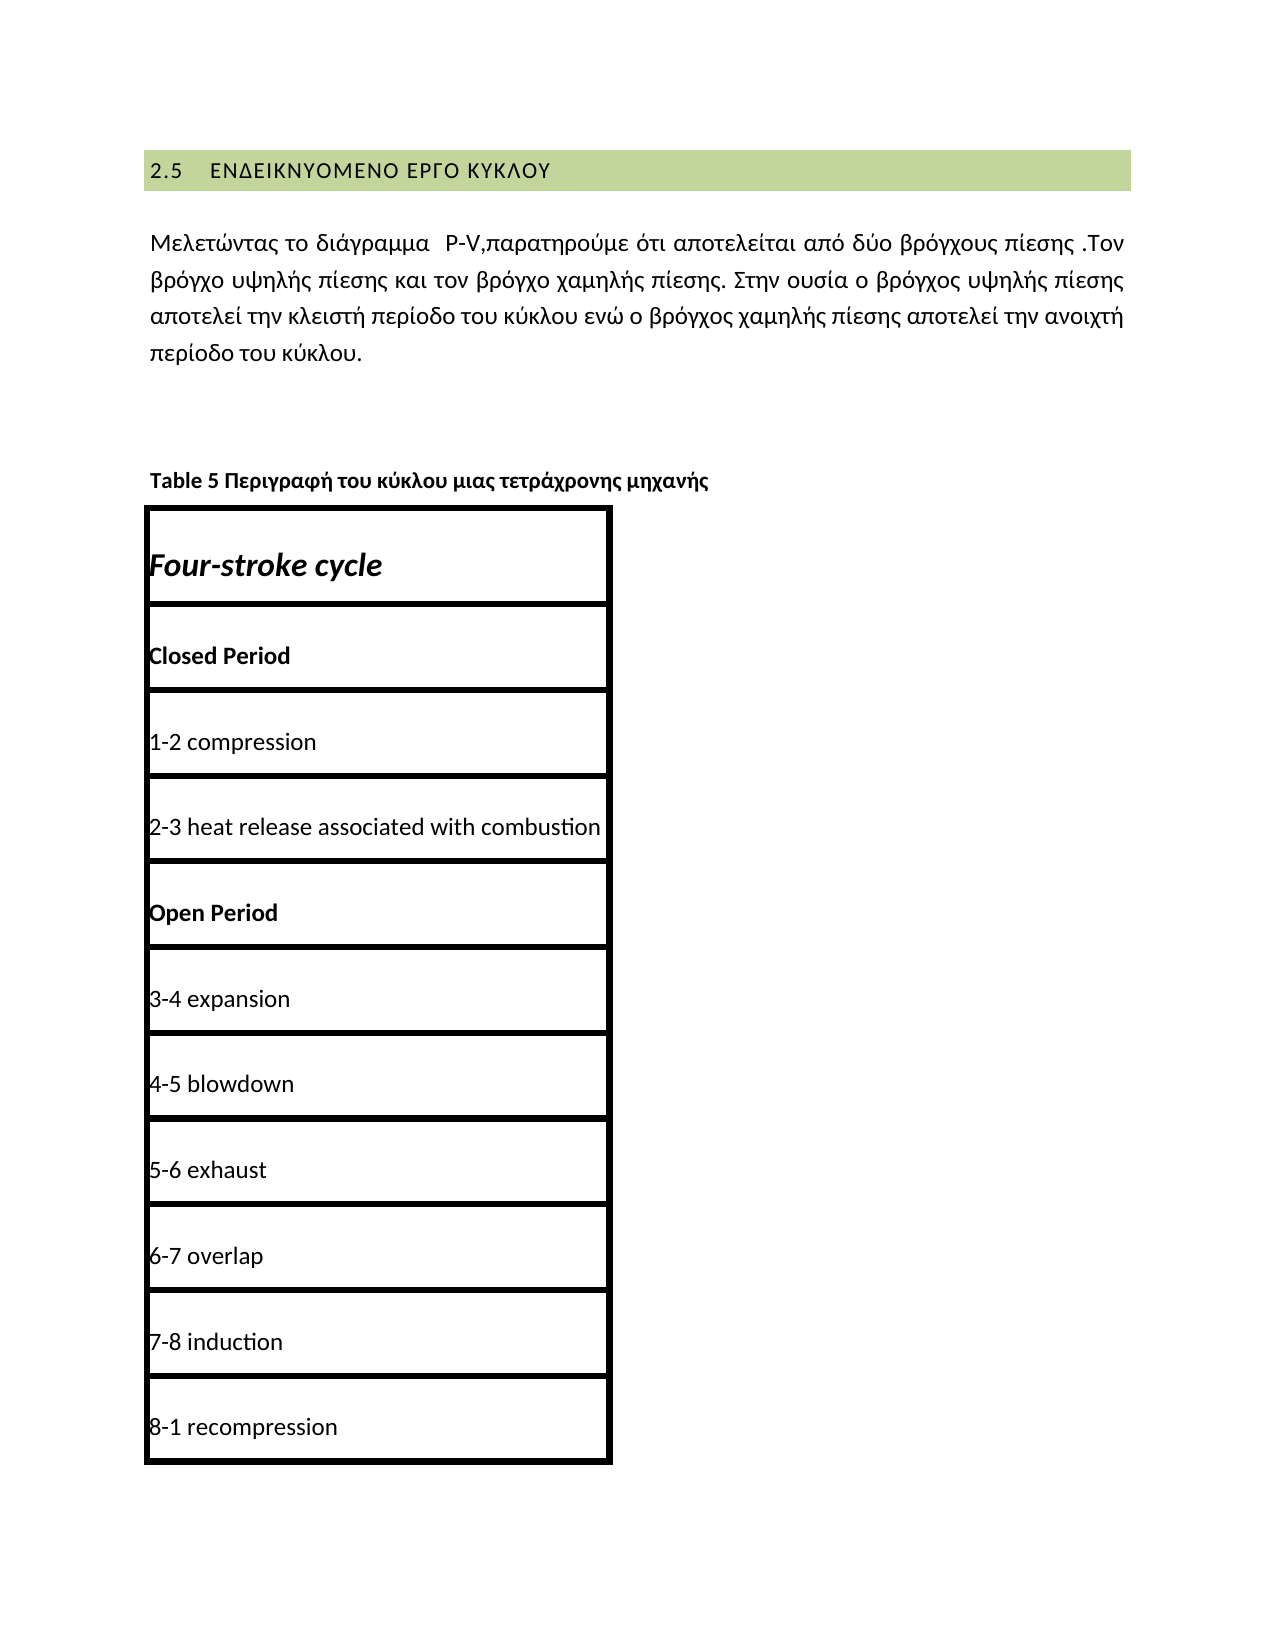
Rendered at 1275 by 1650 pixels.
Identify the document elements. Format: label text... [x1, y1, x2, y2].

table_cell Closed Period [150, 607, 606, 687]
table_cell 8-1 recompression [150, 1379, 606, 1458]
table_header Four-stroke cycle [150, 511, 606, 601]
table_cell 5-6 exhaust [150, 1122, 606, 1201]
text Table 5 Περιγραφή του κύκλου μιας τετράχρονης μηχανής [150, 467, 1125, 494]
table_cell 4-5 blowdown [150, 1036, 606, 1115]
table_cell 3-4 expansion [150, 950, 606, 1029]
subtitle Ενδεικνυόμενο έργο κύκλου [150, 156, 1125, 184]
table_cell Open Period [150, 864, 606, 944]
table_cell 2-3 heat release associated with combustion [150, 779, 606, 858]
text Μελετώντας το διάγραμμα P-V,παρατηρούμε ότι αποτελείται από δύο βρόγχους πίεσης .Τον βρόγχο υψηλής πίεσης και τον βρόγχο χαμηλής πίεσης. Στην ουσία ο βρόγχος υψηλής πίεσης αποτελεί την κλειστή περίοδο του κύκλου ενώ ο βρόγχος χαμηλής πίεσης αποτελεί την ανοιχτή περίοδο του κύκλου. [150, 227, 1125, 367]
table_cell 6-7 overlap [150, 1207, 606, 1287]
table_cell 1-2 compression [150, 693, 606, 772]
table_cell 7-8 induction [150, 1293, 606, 1372]
